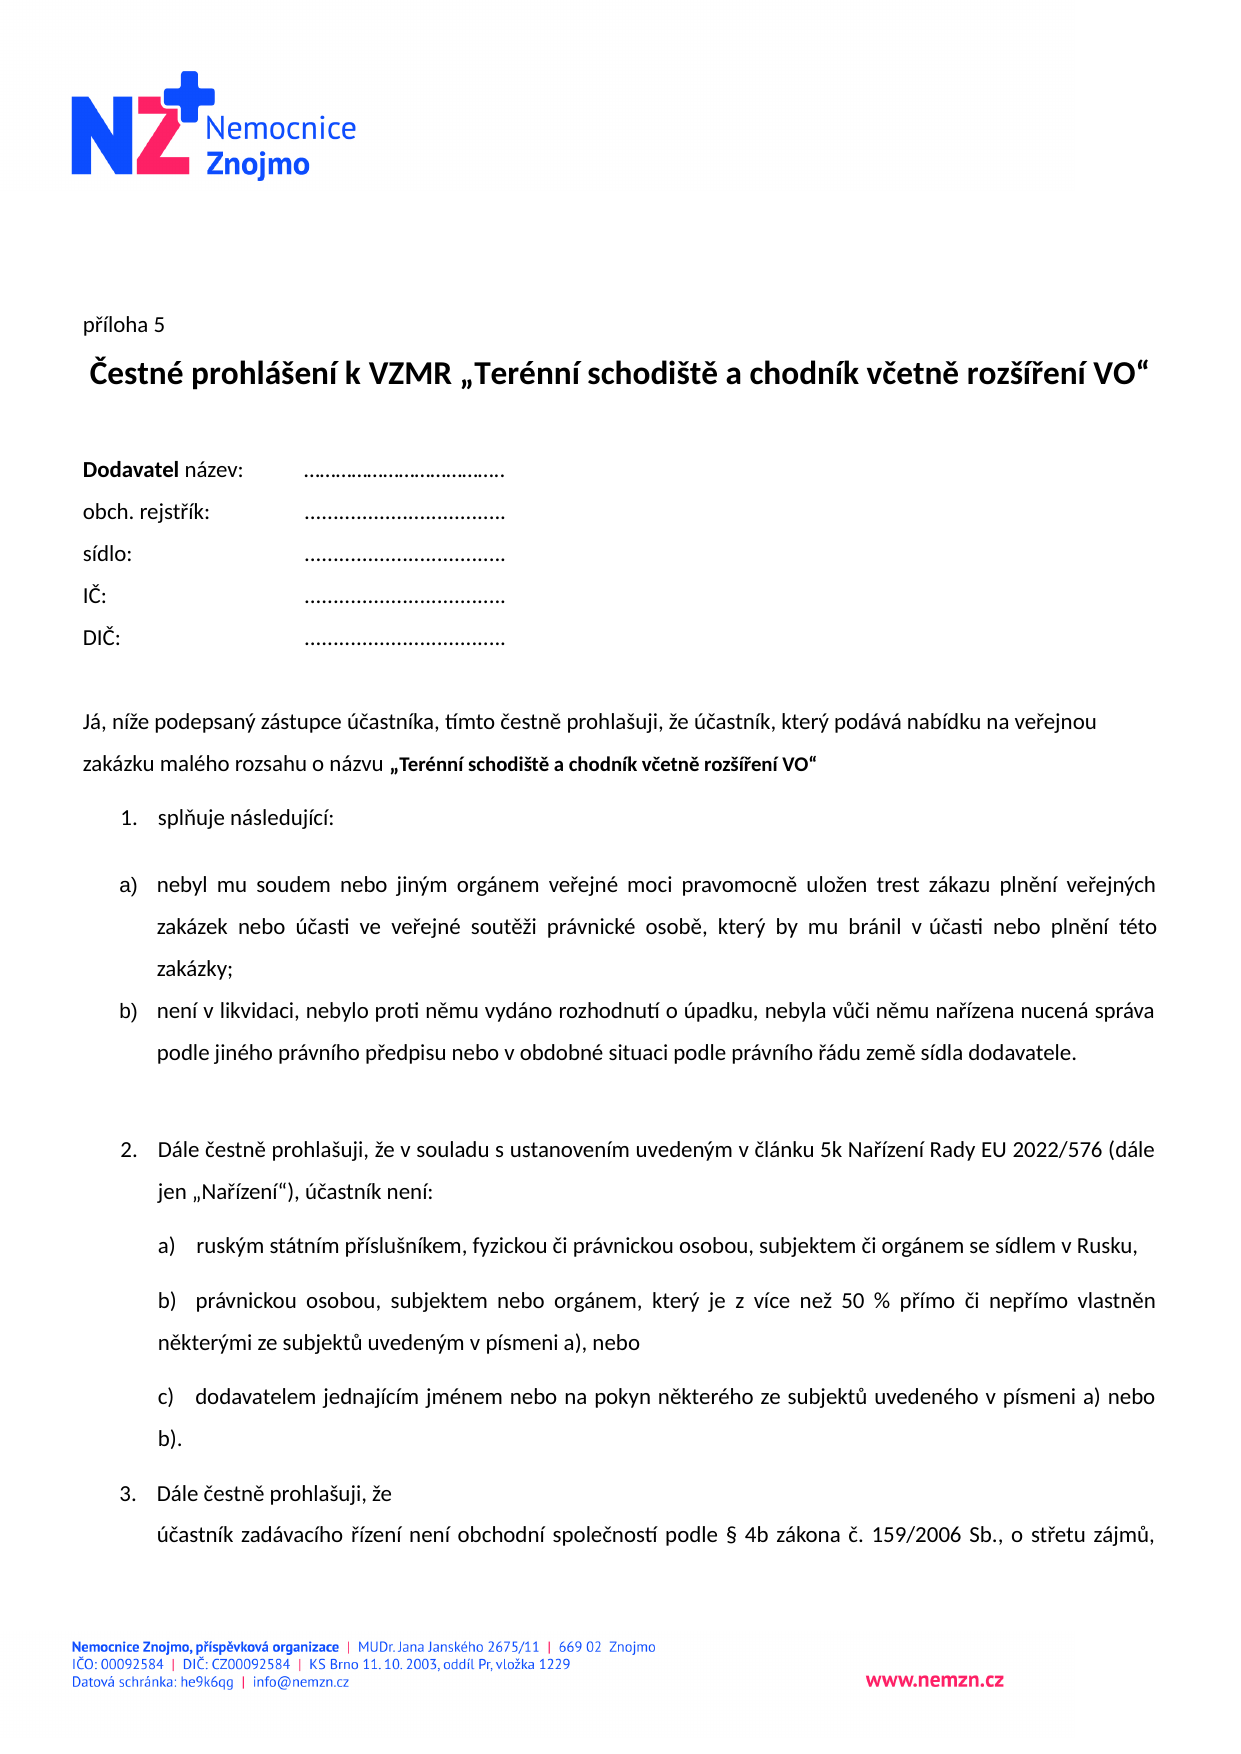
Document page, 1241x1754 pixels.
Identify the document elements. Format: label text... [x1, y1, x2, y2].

text Dodavatel název: ……………………………….. [83, 455, 1157, 483]
text IČ: ................................... [83, 581, 1157, 609]
picture [0, 1631, 1075, 1738]
text Já, níže podepsaný zástupce účastníka, tímto čestně prohlašuji, že účastník, který podává nabídku na veřejnou zakázku malého rozsahu o názvu „Terénní schodiště a chodník včetně rozšíření VO“ [83, 707, 1157, 777]
text sídlo: ................................... [83, 539, 1157, 567]
text b) právnickou osobou, subjektem nebo orgánem, který je z více než 50 % přímo či nepřímo vlastněn některými ze subjektů uvedeným v písmeni a), nebo [158, 1286, 1157, 1356]
text obch. rejstřík: ................................... [83, 497, 1157, 525]
text Čestné prohlášení k VZMR „Terénní schodiště a chodník včetně rozšíření VO“ [83, 352, 1157, 393]
picture [0, 0, 1075, 191]
text DIČ: ................................... [83, 623, 1157, 651]
list Dále čestně prohlašuji, že [119, 1479, 1157, 1507]
text c) dodavatelem jednajícím jménem nebo na pokyn některého ze subjektů uvedeného v písmeni a) nebo b). [158, 1382, 1157, 1452]
list není v likvidaci, nebylo proti němu vydáno rozhodnutí o úpadku, nebyla vůči němu nařízena nucená správa podle jiného právního předpisu nebo v obdobné situaci podle právního řádu země sídla dodavatele. [119, 996, 1157, 1066]
text a) ruským státním příslušníkem, fyzickou či právnickou osobou, subjektem či orgánem se sídlem v Rusku, [158, 1231, 1157, 1259]
list nebyl mu soudem nebo jiným orgánem veřejné moci pravomocně uložen trest zákazu plnění veřejných zakázek nebo účasti ve veřejné soutěži právnické osobě, který by mu bránil v účasti nebo plnění této zakázky; [119, 870, 1157, 982]
list splňuje následující: [120, 803, 1157, 831]
text příloha 5 [83, 310, 1157, 338]
list Dále čestně prohlašuji, že v souladu s ustanovením uvedeným v článku 5k Nařízení Rady EU 2022/576 (dále jen „Nařízení“), účastník není: [120, 1135, 1157, 1205]
